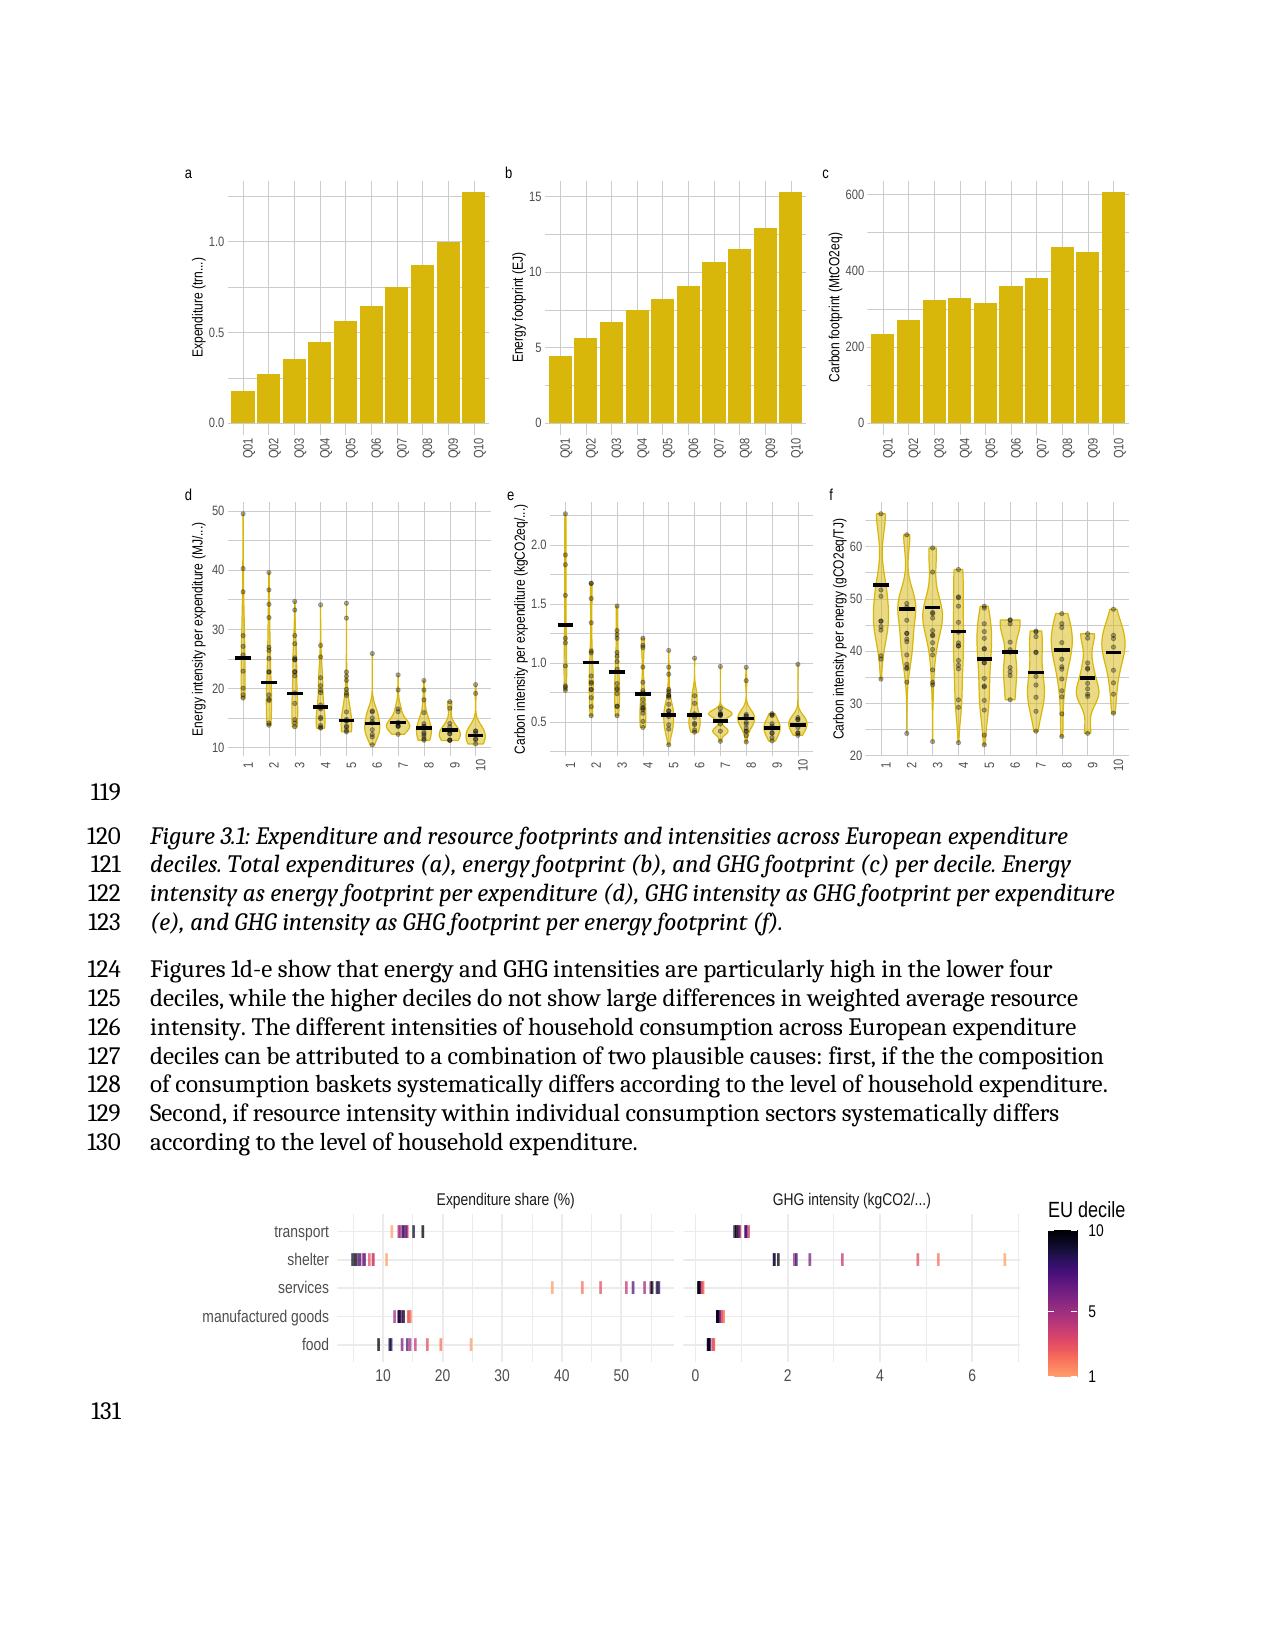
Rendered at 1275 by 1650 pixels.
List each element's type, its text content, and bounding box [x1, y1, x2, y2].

text Figure 3.1: Expenditure and resource footprints and intensities across European expenditure deciles. Total expenditures (a), energy footprint (b), and GHG footprint (c) per decile. Energy intensity as energy footprint per expenditure (d), GHG intensity as GHG footprint per expenditure (e), and GHG intensity as GHG footprint per energy footprint (f). [150, 822, 1125, 937]
text Figures 1d-e show that energy and GHG intensities are particularly high in the lower four deciles, while the higher deciles do not show large differences in weighted average resource intensity. The different intensities of household consumption across European expenditure deciles can be attributed to a combination of two plausible causes: first, if the the composition of consumption baskets systematically differs according to the level of household expenditure. Second, if resource intensity within individual consumption sectors systematically differs according to the level of household expenditure. [150, 955, 1125, 1157]
